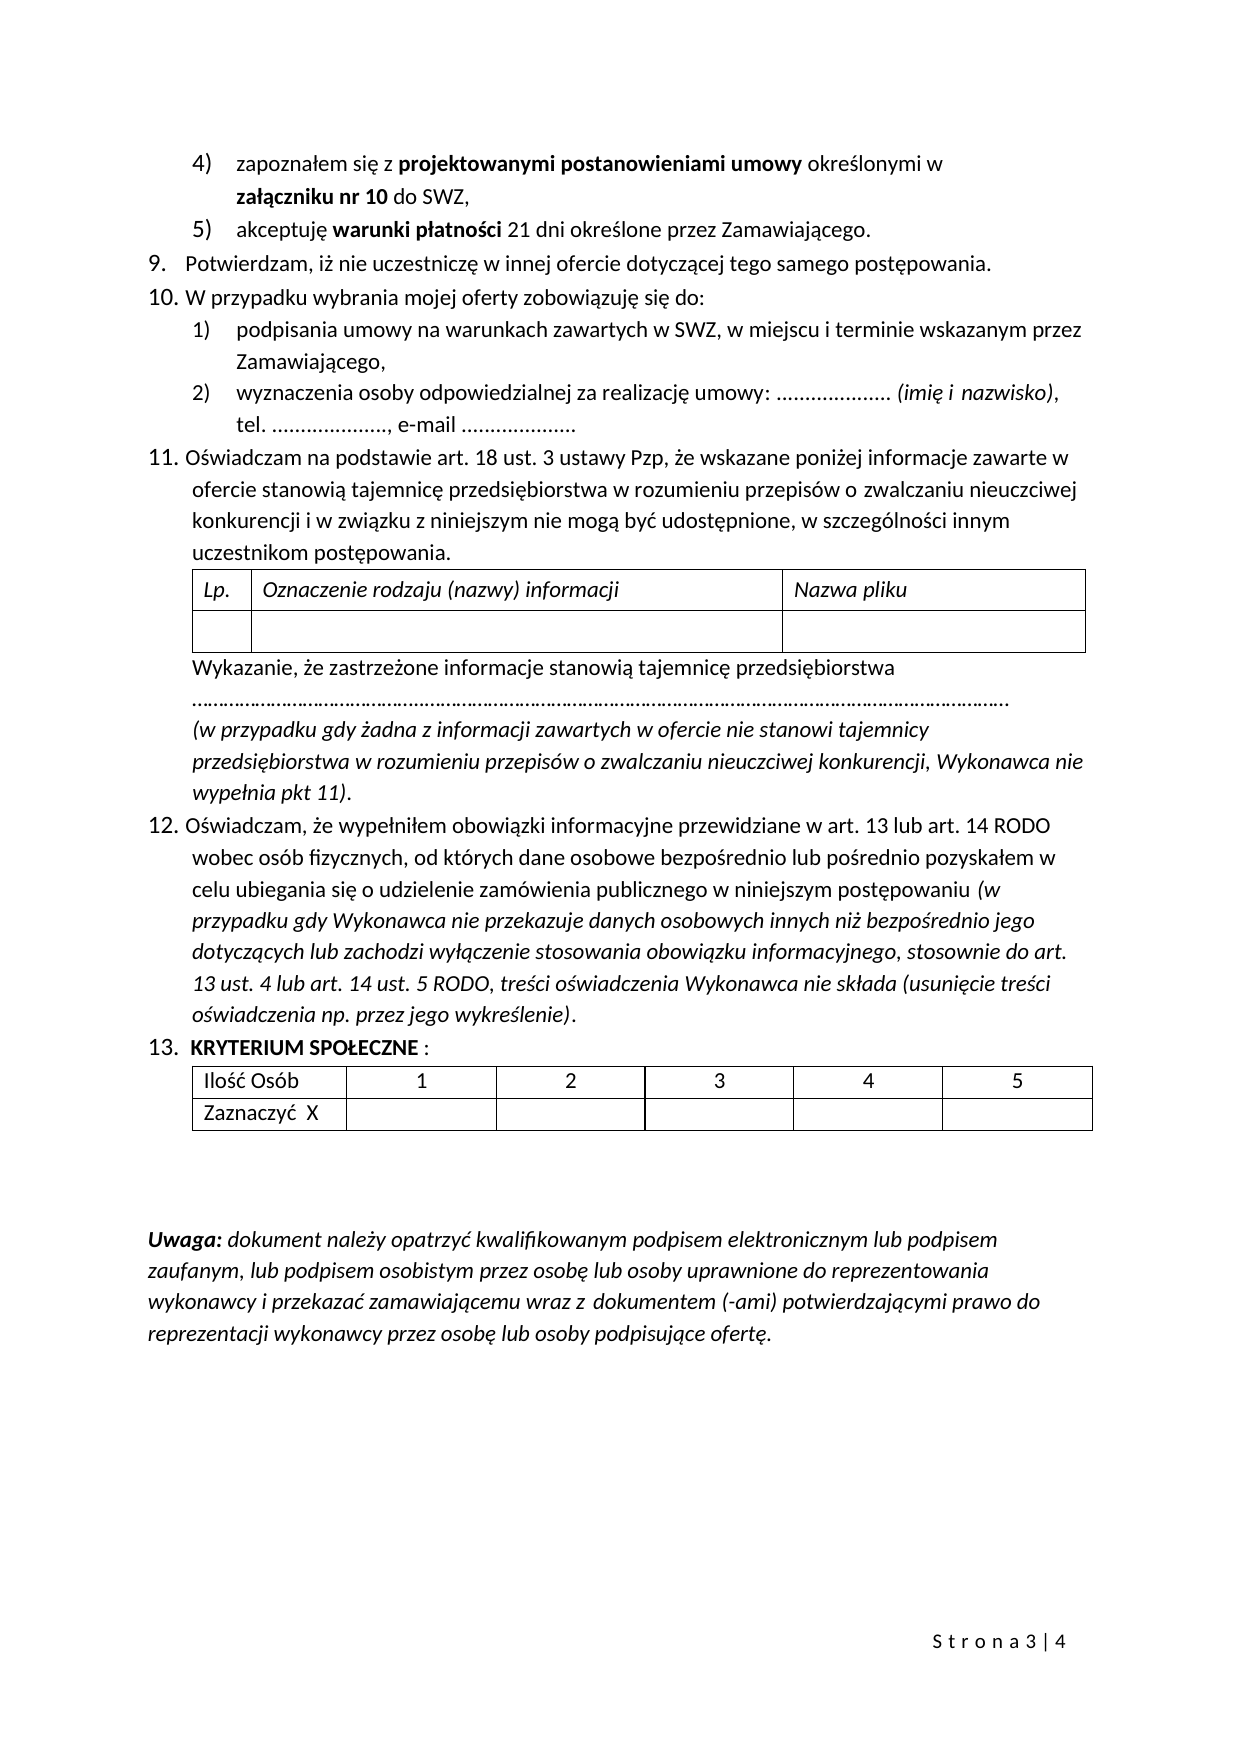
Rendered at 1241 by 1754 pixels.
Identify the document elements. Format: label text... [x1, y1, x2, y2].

list W przypadku wybrania mojej oferty zobowiązuję się do: [148, 281, 1093, 312]
list Potwierdzam, iż nie uczestniczę w innej ofercie dotyczącej tego samego postępowania. [148, 247, 1093, 278]
table_header Lp. [193, 570, 251, 610]
table_header 2 [497, 1067, 644, 1097]
list zapoznałem się z projektowanymi postanowieniami umowy określonymi w [192, 148, 1093, 178]
text Uwaga: dokument należy opatrzyć kwalifikowanym podpisem elektronicznym lub podpisem zaufanym, lub podpisem osobistym przez osobę lub osoby uprawnione do reprezentowania wykonawcy i przekazać zamawiającemu wraz z dokumentem (-ami) potwierdzającymi prawo do reprezentacji wykonawcy przez osobę lub osoby podpisujące ofertę. [148, 1225, 1093, 1347]
table_header 4 [794, 1067, 942, 1097]
table_cell Zaznaczyć X [193, 1099, 346, 1130]
text załączniku nr 10 do SWZ, [236, 182, 1093, 210]
table_cell [193, 611, 251, 652]
list wyznaczenia osoby odpowiedzialnej za realizację umowy: .................... (imię i nazwisko), tel. ...................., e-mail .................... [192, 378, 1087, 438]
table_header Ilość Osób [193, 1067, 346, 1097]
list akceptuję warunki płatności 21 dni określone przez Zamawiającego. [192, 213, 1093, 244]
table_cell [646, 1099, 793, 1130]
table_header 1 [347, 1067, 496, 1097]
table_cell [252, 611, 782, 652]
text (w przypadku gdy żadna z informacji zawartych w ofercie nie stanowi tajemnicy przedsiębiorstwa w rozumieniu przepisów o zwalczaniu nieuczciwej konkurencji, Wykonawca nie wypełnia pkt 11). [192, 715, 1087, 806]
list Oświadczam na podstawie art. 18 ust. 3 ustawy Pzp, że wskazane poniżej informacje zawarte w ofercie stanowią tajemnicę przedsiębiorstwa w rozumieniu przepisów o zwalczaniu nieuczciwej konkurencji i w związku z niniejszym nie mogą być udostępnione, w szczególności innym uczestnikom postępowania. [148, 441, 1093, 566]
table_header Nazwa pliku [783, 570, 1085, 610]
table_header 5 [943, 1067, 1092, 1097]
table_cell [347, 1099, 496, 1130]
list Oświadczam, że wypełniłem obowiązki informacyjne przewidziane w art. 13 lub art. 14 RODO wobec osób fizycznych, od których dane osobowe bezpośrednio lub pośrednio pozyskałem w celu ubiegania się o udzielenie zamówienia publicznego w niniejszym postępowaniu (w przypadku gdy Wykonawca nie przekazuje danych osobowych innych niż bezpośrednio jego dotyczących lub zachodzi wyłączenie stosowania obowiązku informacyjnego, stosownie do art. 13 ust. 4 lub art. 14 ust. 5 RODO, treści oświadczenia Wykonawca nie składa (usunięcie treści oświadczenia np. przez jego wykreślenie). [148, 809, 1093, 1028]
table_header Oznaczenie rodzaju (nazwy) informacji [252, 570, 782, 610]
table_cell [943, 1099, 1092, 1130]
table_cell [794, 1099, 942, 1130]
table_header 3 [646, 1067, 793, 1097]
table_cell [783, 611, 1085, 652]
table_cell [497, 1099, 644, 1130]
list KRYTERIUM SPOŁECZNE : [148, 1031, 1093, 1062]
text Wykazanie, że zastrzeżone informacje stanowią tajemnicę przedsiębiorstwa ……………………………………..………………………………………………………………………………………………… [192, 653, 1087, 712]
list podpisania umowy na warunkach zawartych w SWZ, w miejscu i terminie wskazanym przez Zamawiającego, [192, 316, 1087, 375]
